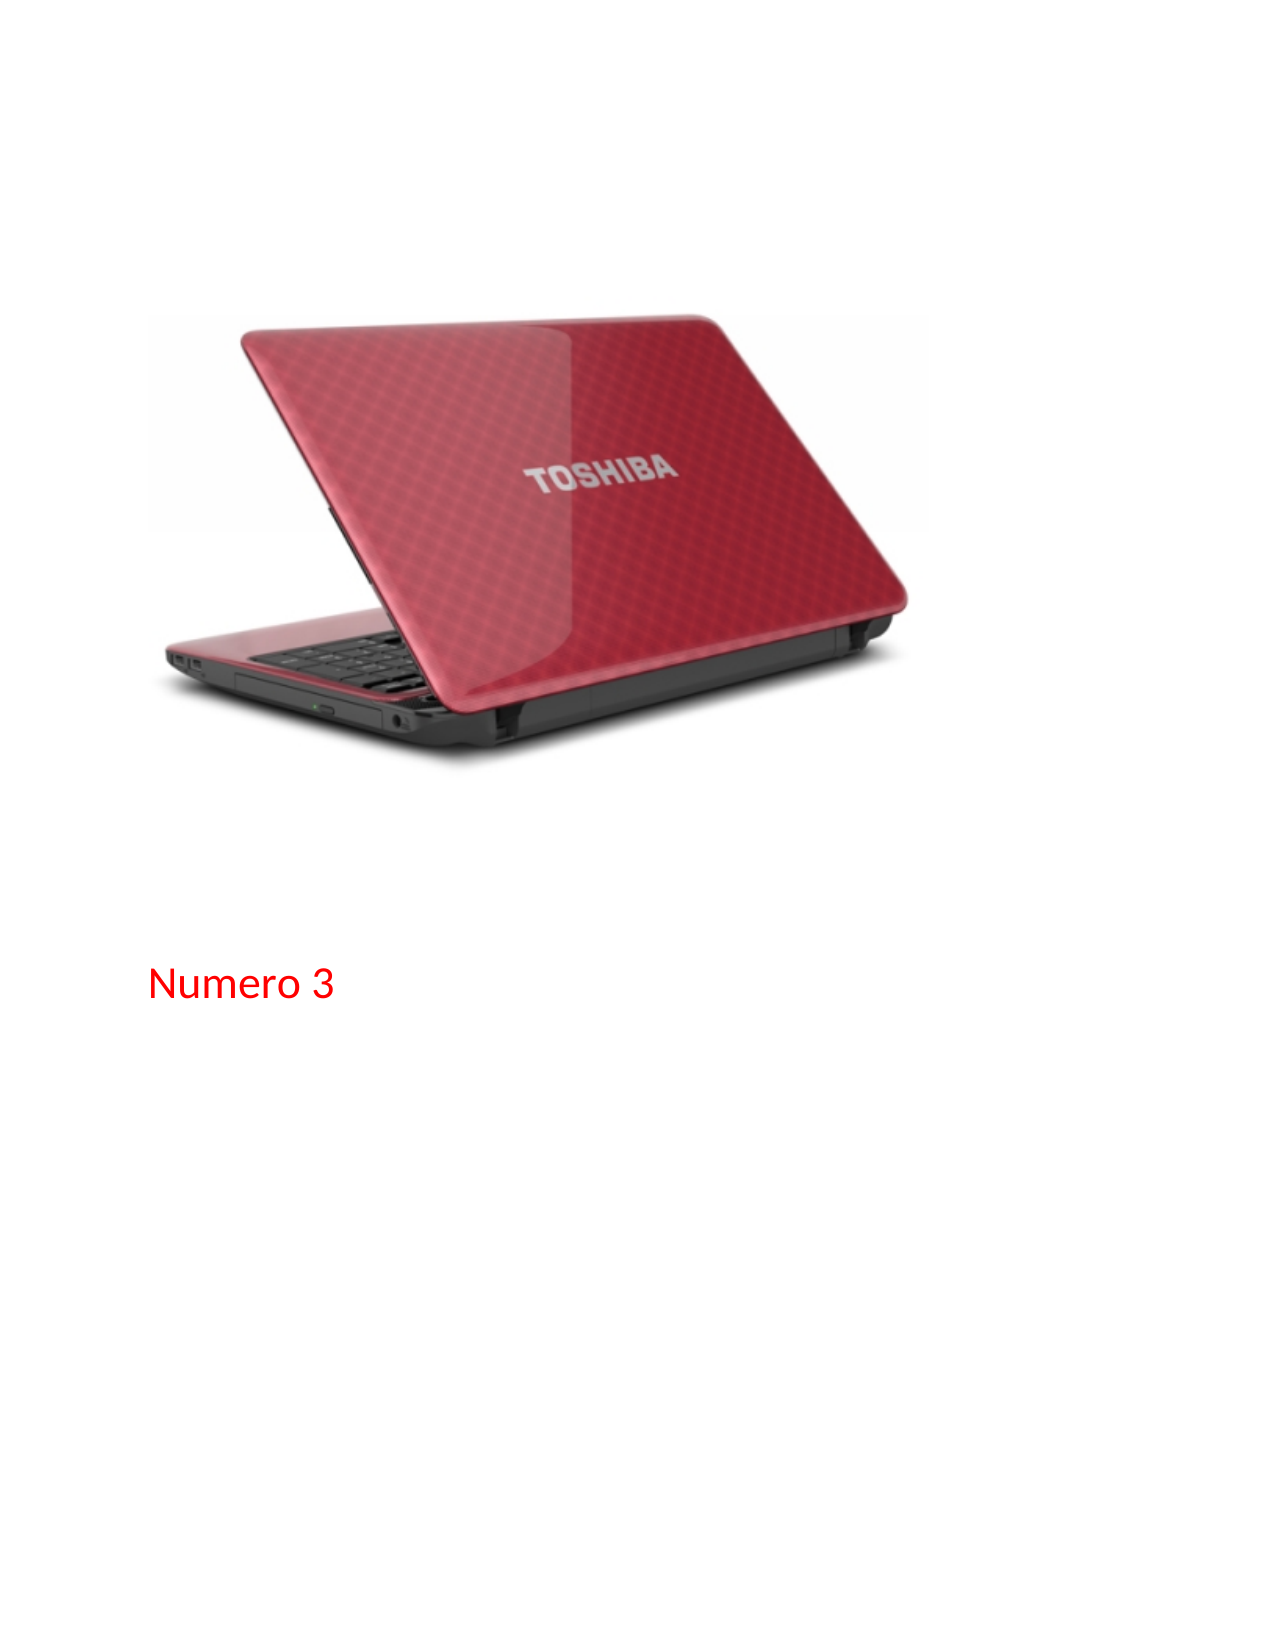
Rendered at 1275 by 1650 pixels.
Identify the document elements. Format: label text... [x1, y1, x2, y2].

text Numero 3 [148, 954, 1127, 1010]
picture [147, 147, 929, 929]
